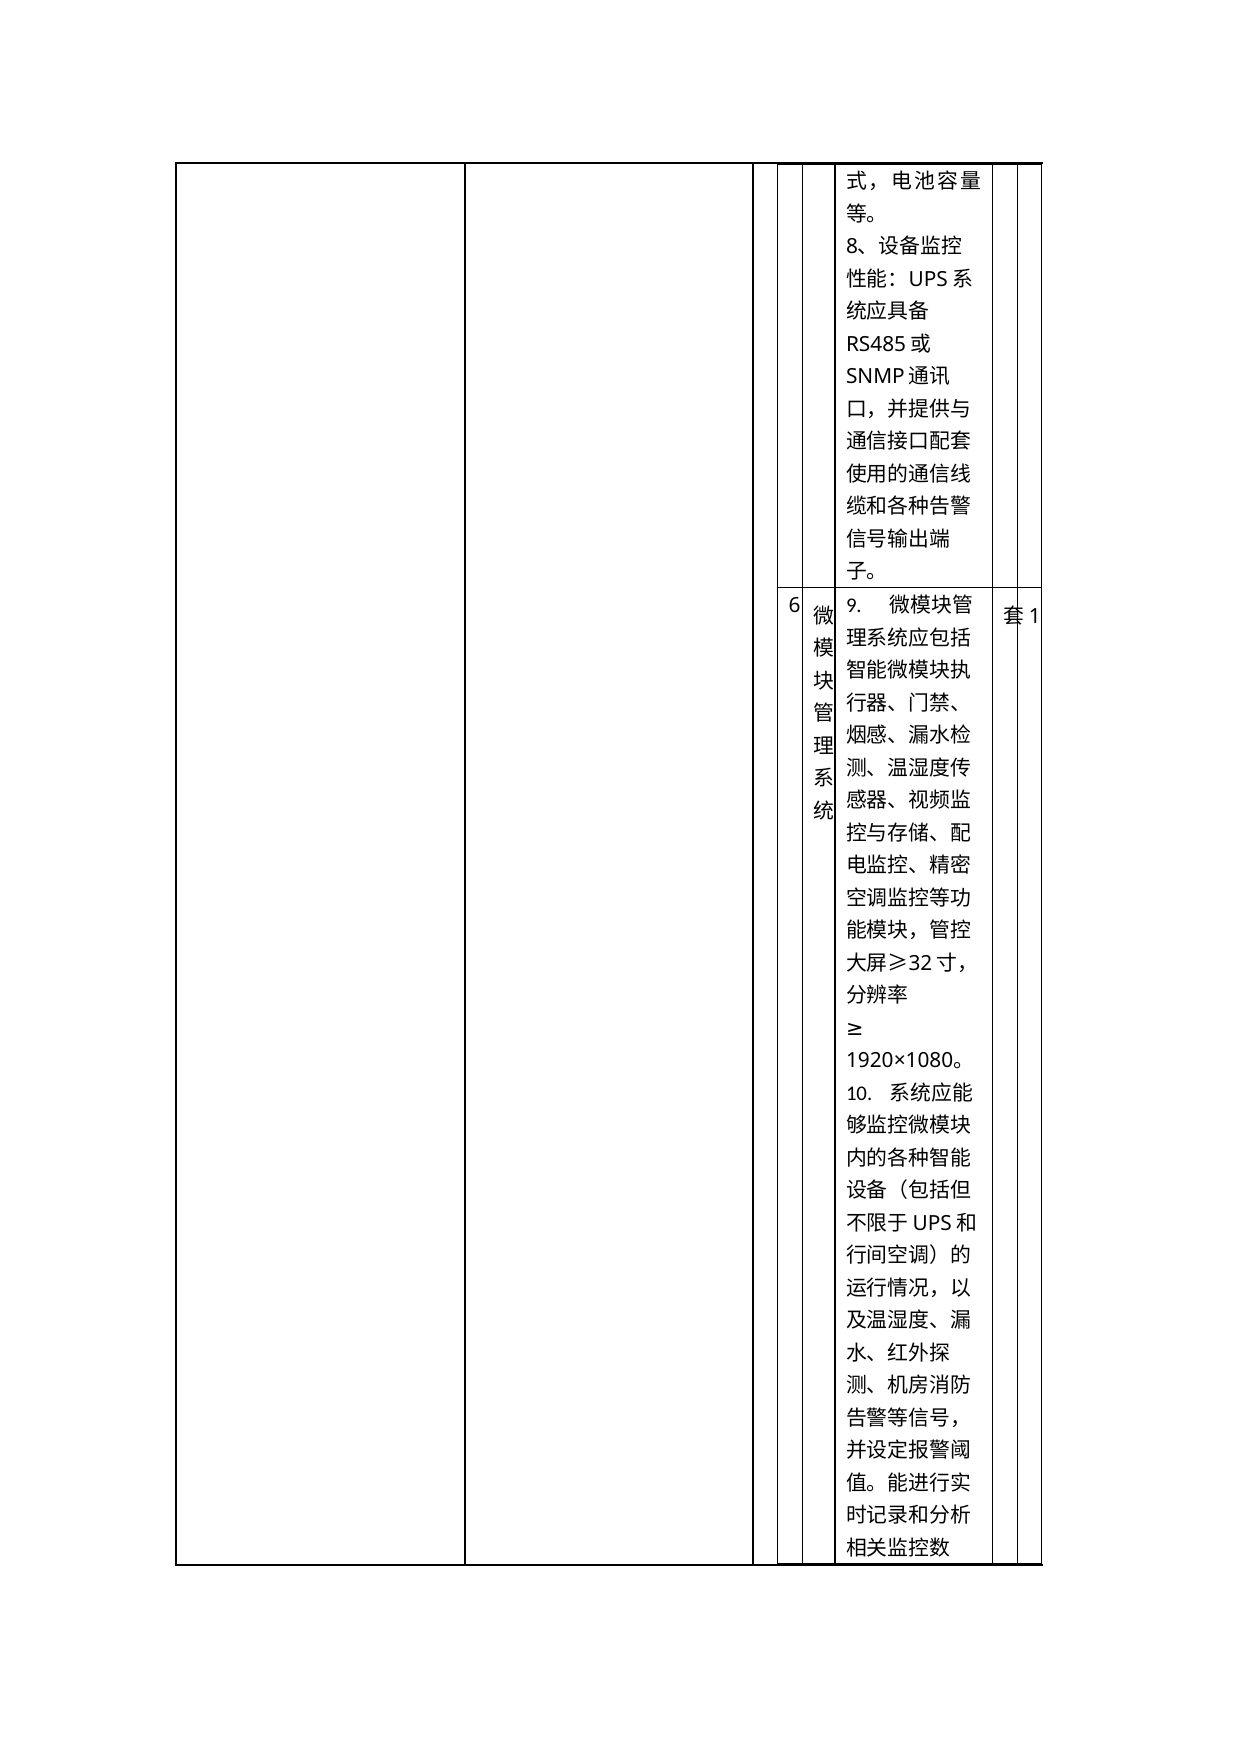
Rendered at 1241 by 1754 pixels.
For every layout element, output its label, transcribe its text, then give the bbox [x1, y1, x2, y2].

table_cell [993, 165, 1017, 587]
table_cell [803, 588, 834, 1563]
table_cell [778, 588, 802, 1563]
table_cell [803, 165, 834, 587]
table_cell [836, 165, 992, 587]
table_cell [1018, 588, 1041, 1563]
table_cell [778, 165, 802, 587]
table_cell 1 [466, 164, 752, 1564]
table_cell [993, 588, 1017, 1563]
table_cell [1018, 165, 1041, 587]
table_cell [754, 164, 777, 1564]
table_cell [177, 164, 464, 1564]
